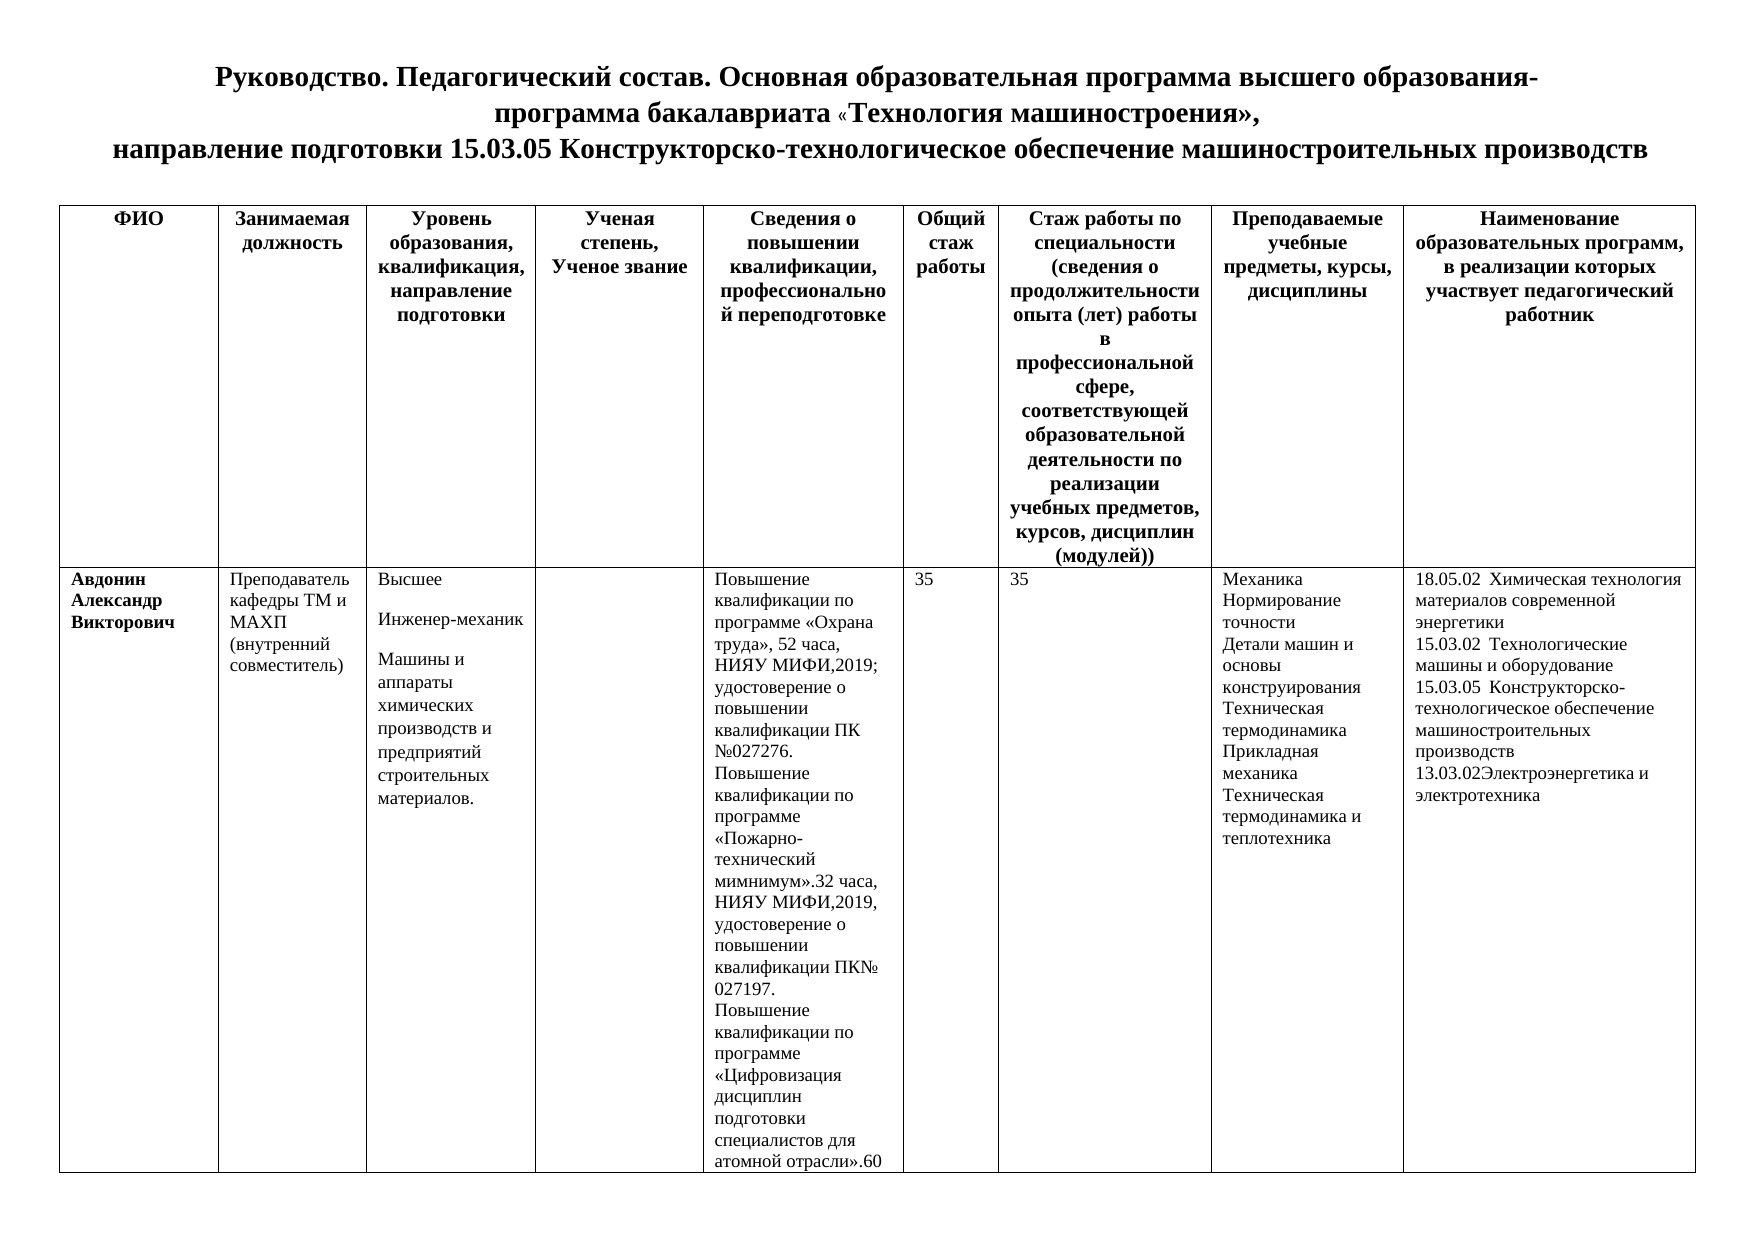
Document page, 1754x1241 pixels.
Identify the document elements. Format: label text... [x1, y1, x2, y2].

table_cell [536, 568, 703, 1172]
table_header Преподаваемые учебные предметы, курсы, дисциплины [1212, 206, 1403, 567]
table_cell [704, 568, 903, 1172]
table_header Уровень образования, квалификация, направление подготовки [367, 206, 535, 567]
table_header Наименование образовательных программ, в реализации которых участвует педагогический работник [1404, 206, 1695, 567]
text направление подготовки 15.03.05 Конструкторско-технологическое обеспечение машиностроительных производств [59, 131, 1695, 165]
table_header Общий стаж работы [904, 206, 998, 567]
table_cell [1404, 568, 1695, 1172]
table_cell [60, 568, 218, 1172]
text Руководство. Педагогический состав. Основная образовательная программа высшего образования- [59, 59, 1695, 93]
table_header Сведения о повышении квалификации, профессиональной переподготовке [704, 206, 903, 567]
table_header Занимаемая должность [219, 206, 366, 567]
text программа бакалавриата «Технология машиностроения», [59, 95, 1695, 129]
table_cell 35 [999, 568, 1211, 1172]
table_header Ученая степень, Ученое звание [536, 206, 703, 567]
table_header ФИО [60, 206, 218, 567]
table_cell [1212, 568, 1403, 1172]
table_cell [219, 568, 366, 1172]
table_cell 35 [904, 568, 998, 1172]
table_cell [367, 568, 535, 1172]
table_header Стаж работы по специальности (сведения о продолжительности опыта (лет) работы в профессиональной сфере, соответствующей образовательной деятельности по реализации учебных предметов, курсов, дисциплин (модулей)) [999, 206, 1211, 567]
